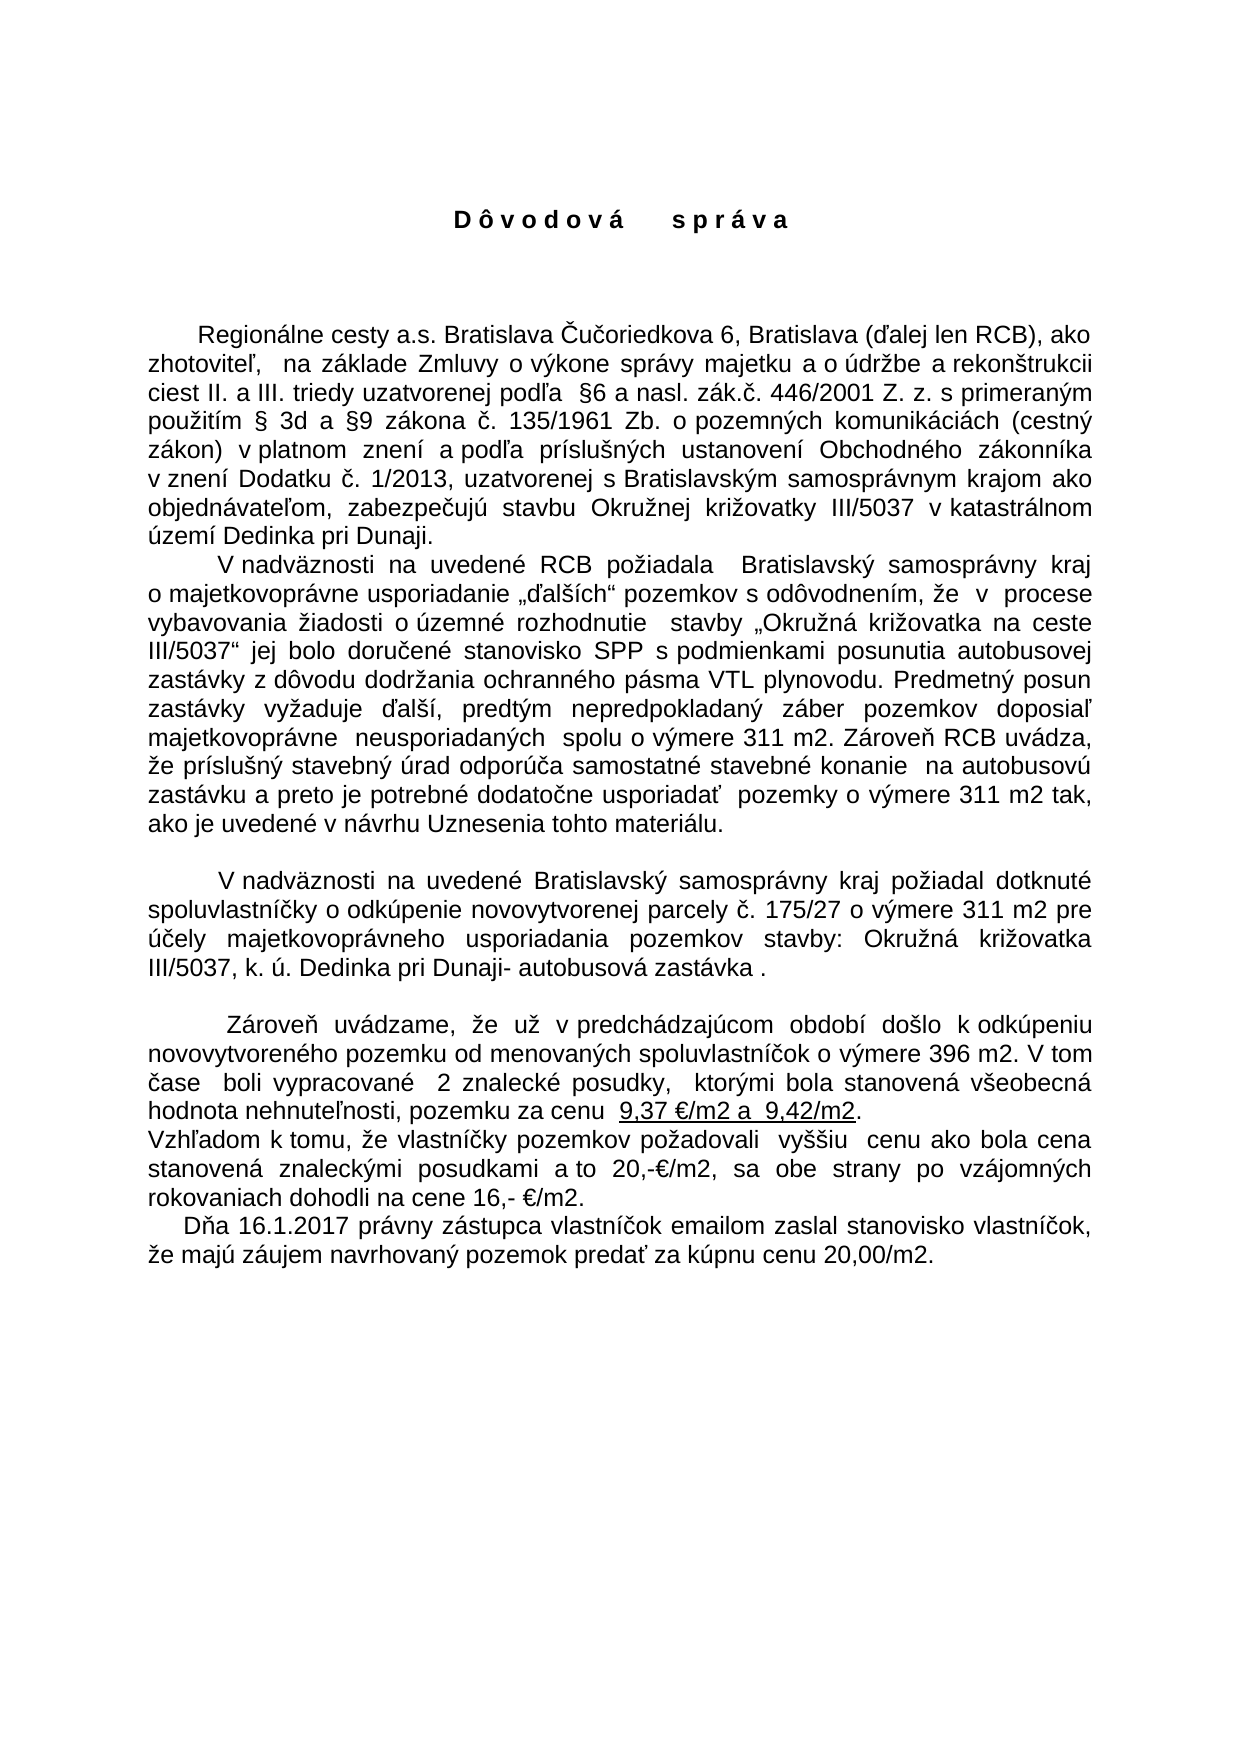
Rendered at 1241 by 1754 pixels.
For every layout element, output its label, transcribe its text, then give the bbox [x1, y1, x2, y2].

text Vzhľadom k tomu, že vlastníčky pozemkov požadovali vyššiu cenu ako bola cena stanovená znaleckými posudkami a to 20,-€/m2, sa obe strany po vzájomných rokovaniach dohodli na cene 16,- €/m2. [148, 1125, 1093, 1211]
text Regionálne cesty a.s. Bratislava Čučoriedkova 6, Bratislava (ďalej len RCB), ako zhotoviteľ, na základe Zmluvy o výkone správy majetku a o údržbe a rekonštrukcii ciest II. a III. triedy uzatvorenej podľa §6 a nasl. zák.č. 446/2001 Z. z. s primeraným použitím § 3d a §9 zákona č. 135/1961 Zb. o pozemných komunikáciách (cestný zákon) v platnom znení a podľa príslušných ustanovení Obchodného zákonníka v znení Dodatku č. 1/2013, uzatvorenej s Bratislavským samosprávnym krajom ako objednávateľom, zabezpečujú stavbu Okružnej križovatky III/5037 v katastrálnom území Dedinka pri Dunaji. [148, 320, 1093, 550]
text D ô v o d o v á s p r á v a [148, 205, 1093, 234]
text V nadväznosti na uvedené RCB požiadala Bratislavský samosprávny kraj o majetkovoprávne usporiadanie „ďalších“ pozemkov s odôvodnením, že v procese vybavovania žiadosti o územné rozhodnutie stavby „Okružná križovatka na ceste III/5037“ jej bolo doručené stanovisko SPP s podmienkami posunutia autobusovej zastávky z dôvodu dodržania ochranného pásma VTL plynovodu. Predmetný posun zastávky vyžaduje ďalší, predtým nepredpokladaný záber pozemkov doposiaľ majetkovoprávne neusporiadaných spolu o výmere 311 m2. Zároveň RCB uvádza, že príslušný stavebný úrad odporúča samostatné stavebné konanie na autobusovú zastávku a preto je potrebné dodatočne usporiadať pozemky o výmere 311 m2 tak, ako je uvedené v návrhu Uznesenia tohto materiálu. [148, 550, 1093, 838]
text Dňa 16.1.2017 právny zástupca vlastníčok emailom zaslal stanovisko vlastníčok, že majú záujem navrhovaný pozemok predať za kúpnu cenu 20,00/m2. [148, 1211, 1093, 1269]
text V nadväznosti na uvedené Bratislavský samosprávny kraj požiadal dotknuté spoluvlastníčky o odkúpenie novovytvorenej parcely č. 175/27 o výmere 311 m2 pre účely majetkovoprávneho usporiadania pozemkov stavby: Okružná križovatka III/5037, k. ú. Dedinka pri Dunaji- autobusová zastávka . [148, 866, 1093, 981]
text Zároveň uvádzame, že už v predchádzajúcom období došlo k odkúpeniu novovytvoreného pozemku od menovaných spoluvlastníčok o výmere 396 m2. V tom čase boli vypracované 2 znalecké posudky, ktorými bola stanovená všeobecná hodnota nehnuteľnosti, pozemku za cenu 9,37 €/m2 a 9,42/m2. [148, 1010, 1093, 1125]
